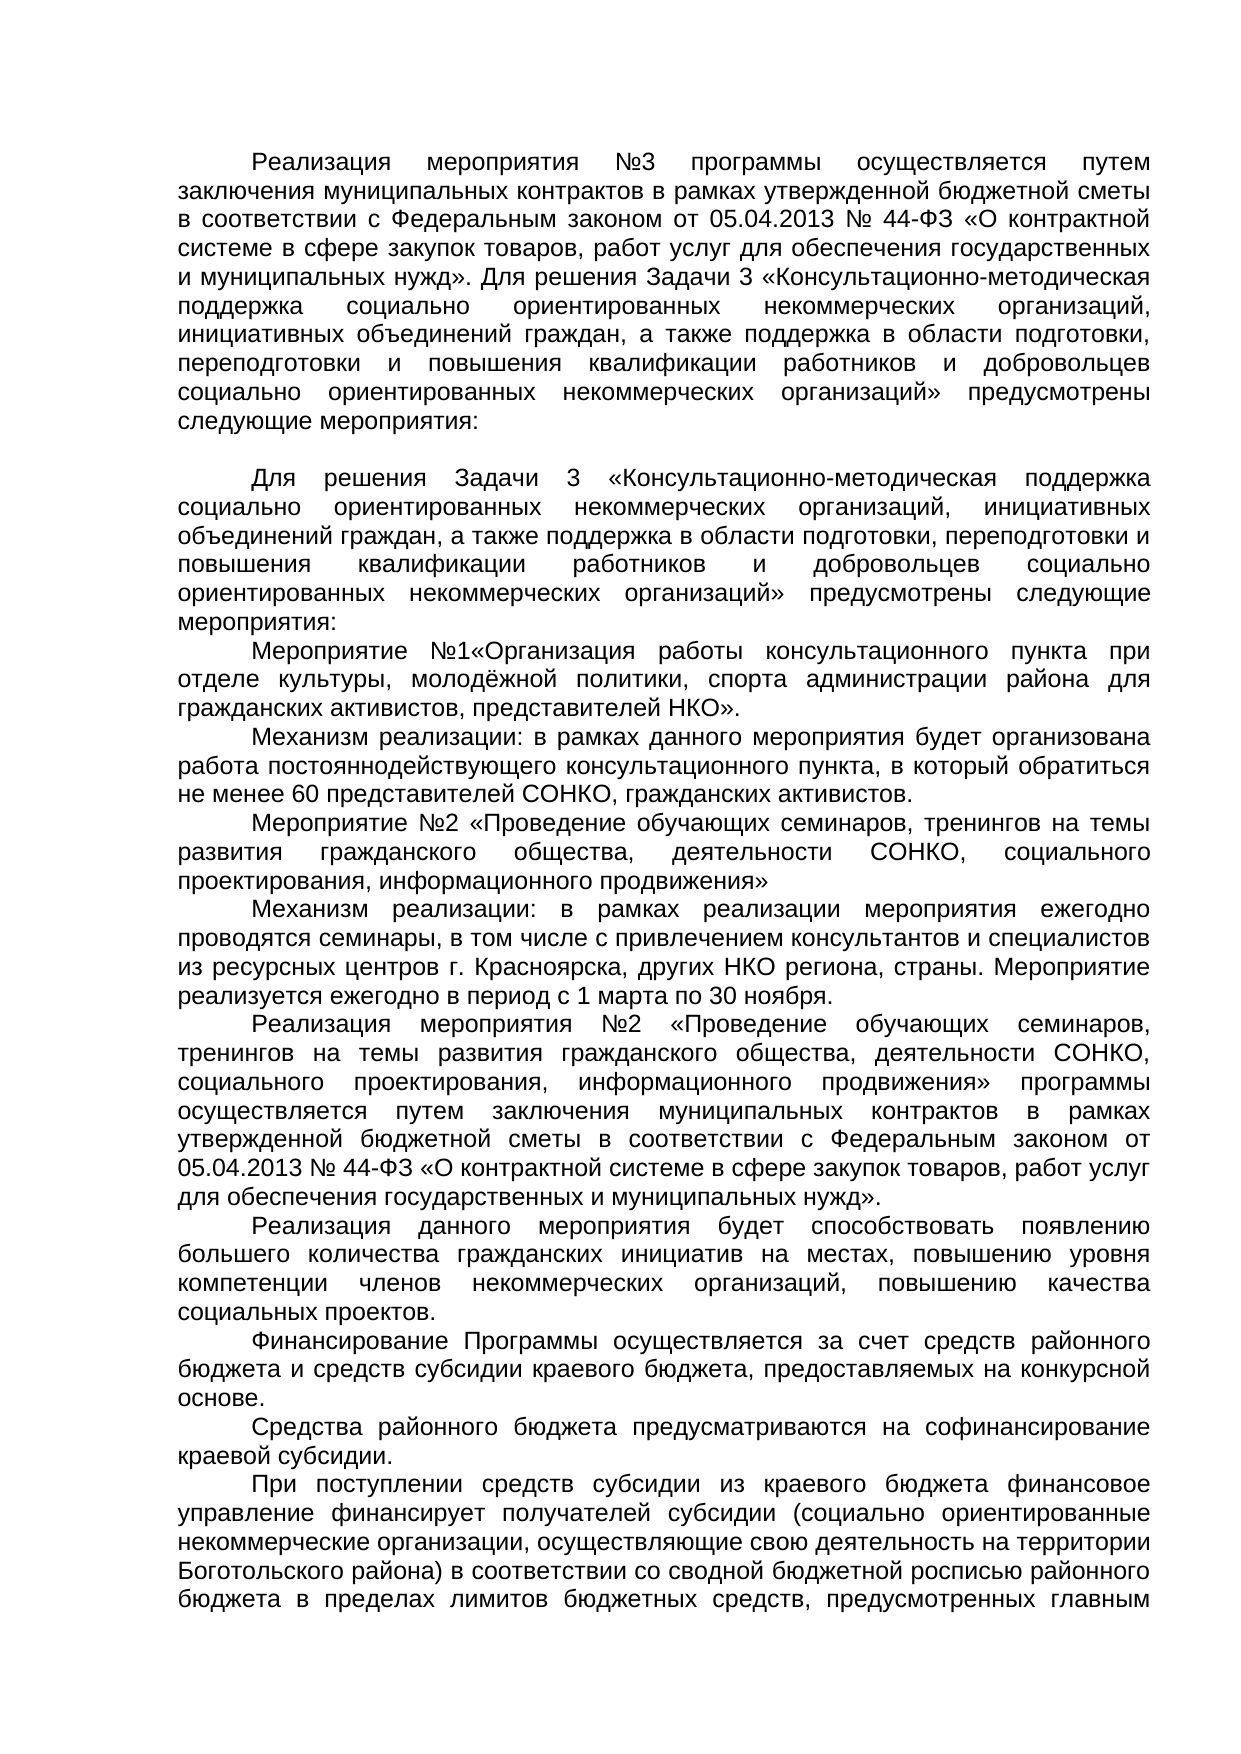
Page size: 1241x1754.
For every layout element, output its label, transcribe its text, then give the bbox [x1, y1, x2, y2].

text Реализация мероприятия №2 «Проведение обучающих семинаров, тренингов на темы развития гражданского общества, деятельности СОНКО, социального проектирования, информационного продвижения» программы осуществляется путем заключения муниципальных контрактов в рамках утвержденной бюджетной сметы в соответствии с Федеральным законом от 05.04.2013 № 44-ФЗ «О контрактной системе в сфере закупок товаров, работ услуг для обеспечения государственных и муниципальных нужд». [177, 1009, 1152, 1211]
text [177, 1469, 1152, 1613]
list Мероприятие №2 «Проведение обучающих семинаров, тренингов на темы развития гражданского общества, деятельности СОНКО, социального проектирования, информационного продвижения» [177, 808, 1152, 894]
text Для решения Задачи 3 «Консультационно-методическая поддержка социально ориентированных некоммерческих организаций, инициативных объединений граждан, а также поддержка в области подготовки, переподготовки и повышения квалификации работников и добровольцев социально ориентированных некоммерческих организаций» предусмотрены следующие мероприятия: [177, 463, 1152, 636]
text Реализация данного мероприятия будет способствовать появлению большего количества гражданских инициатив на местах, повышению уровня компетенции членов некоммерческих организаций, повышению качества социальных проектов. [177, 1211, 1152, 1326]
list Механизм реализации: в рамках данного мероприятия будет организована работа постояннодействующего консультационного пункта, в который обратиться не менее 60 представителей СОНКО, гражданских активистов. [177, 722, 1152, 808]
text Реализация мероприятия №3 программы осуществляется путем заключения муниципальных контрактов в рамках утвержденной бюджетной сметы в соответствии с Федеральным законом от 05.04.2013 № 44-ФЗ «О контрактной системе в сфере закупок товаров, работ услуг для обеспечения государственных и муниципальных нужд». Для решения Задачи 3 «Консультационно-методическая поддержка социально ориентированных некоммерческих организаций, инициативных объединений граждан, а также поддержка в области подготовки, переподготовки и повышения квалификации работников и добровольцев социально ориентированных некоммерческих организаций» предусмотрены следующие мероприятия: [177, 147, 1152, 434]
text Финансирование Программы осуществляется за счет средств районного бюджета и средств субсидии краевого бюджета, предоставляемых на конкурсной основе. [177, 1326, 1152, 1412]
text Средства районного бюджета предусматриваются на софинансирование краевой субсидии. [177, 1412, 1152, 1469]
text Механизм реализации: в рамках реализации мероприятия ежегодно проводятся семинары, в том числе с привлечением консультантов и специалистов из ресурсных центров г. Красноярска, других НКО региона, страны. Мероприятие реализуется ежегодно в период с 1 марта по 30 ноября. [177, 894, 1152, 1009]
list Мероприятие №1«Организация работы консультационного пункта при отделе культуры, молодёжной политики, спорта администрации района для гражданских активистов, представителей НКО». [177, 636, 1152, 722]
